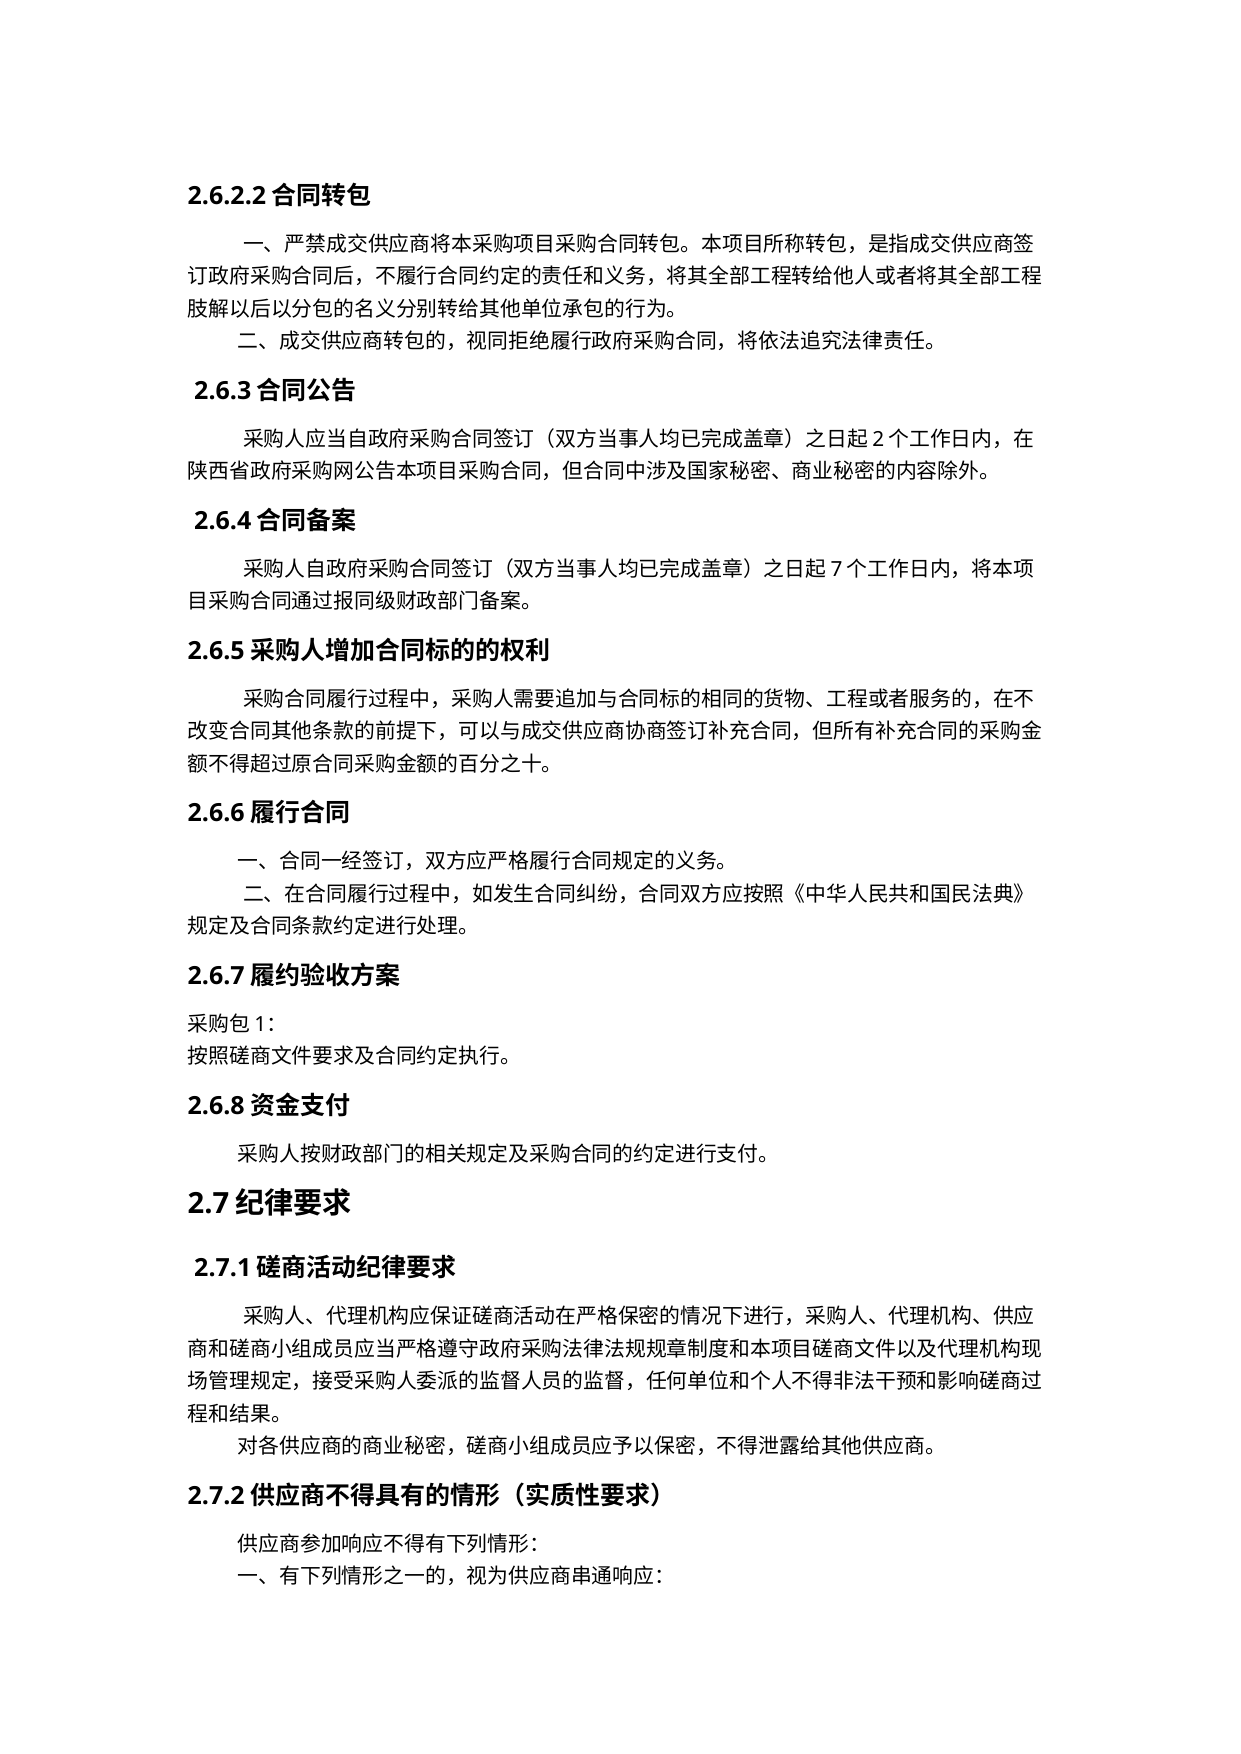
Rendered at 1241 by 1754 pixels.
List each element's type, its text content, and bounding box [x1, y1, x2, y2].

text 采购人自政府采购合同签订（双方当事人均已完成盖章）之日起7个工作日内，将本项目采购合同通过报同级财政部门备案。 [187, 552, 1053, 617]
text 一、合同一经签订，双方应严格履行合同规定的义务。 [187, 844, 1053, 877]
text 2.6.5采购人增加合同标的的权利 [187, 617, 1053, 682]
text 二、在合同履行过程中，如发生合同纠纷，合同双方应按照《中华人民共和国民法典》规定及合同条款约定进行处理。 [187, 877, 1053, 942]
text 采购人、代理机构应保证磋商活动在严格保密的情况下进行，采购人、代理机构、供应商和磋商小组成员应当严格遵守政府采购法律法规规章制度和本项目磋商文件以及代理机构现场管理规定，接受采购人委派的监督人员的监督，任何单位和个人不得非法干预和影响磋商过程和结果。 [187, 1299, 1053, 1429]
text 采购合同履行过程中，采购人需要追加与合同标的相同的货物、工程或者服务的，在不改变合同其他条款的前提下，可以与成交供应商协商签订补充合同，但所有补充合同的采购金额不得超过原合同采购金额的百分之十。 [187, 682, 1053, 779]
text 2.6.4合同备案 [187, 487, 1053, 552]
text 2.6.8资金支付 [187, 1072, 1053, 1137]
text 采购包1： [187, 1007, 1053, 1039]
text 采购人按财政部门的相关规定及采购合同的约定进行支付。 [187, 1137, 1053, 1169]
text 2.7.1磋商活动纪律要求 [187, 1234, 1053, 1299]
text 2.7纪律要求 [187, 1169, 1053, 1234]
text 供应商参加响应不得有下列情形： [187, 1527, 1053, 1559]
text 一、严禁成交供应商将本采购项目采购合同转包。本项目所称转包，是指成交供应商签订政府采购合同后，不履行合同约定的责任和义务，将其全部工程转给他人或者将其全部工程肢解以后以分包的名义分别转给其他单位承包的行为。 [187, 227, 1053, 324]
text 按照磋商文件要求及合同约定执行。 [187, 1039, 1053, 1072]
text 2.6.6履行合同 [187, 779, 1053, 844]
text 一、有下列情形之一的，视为供应商串通响应： [187, 1559, 1053, 1592]
text 对各供应商的商业秘密，磋商小组成员应予以保密，不得泄露给其他供应商。 [187, 1429, 1053, 1462]
text 2.6.7履约验收方案 [187, 942, 1053, 1007]
text 2.7.2供应商不得具有的情形（实质性要求） [187, 1462, 1053, 1527]
text 二、成交供应商转包的，视同拒绝履行政府采购合同，将依法追究法律责任。 [187, 324, 1053, 357]
text 采购人应当自政府采购合同签订（双方当事人均已完成盖章）之日起2个工作日内，在陕西省政府采购网公告本项目采购合同，但合同中涉及国家秘密、商业秘密的内容除外。 [187, 422, 1053, 487]
text 2.6.2.2合同转包 [187, 162, 1053, 227]
text 2.6.3合同公告 [187, 357, 1053, 422]
